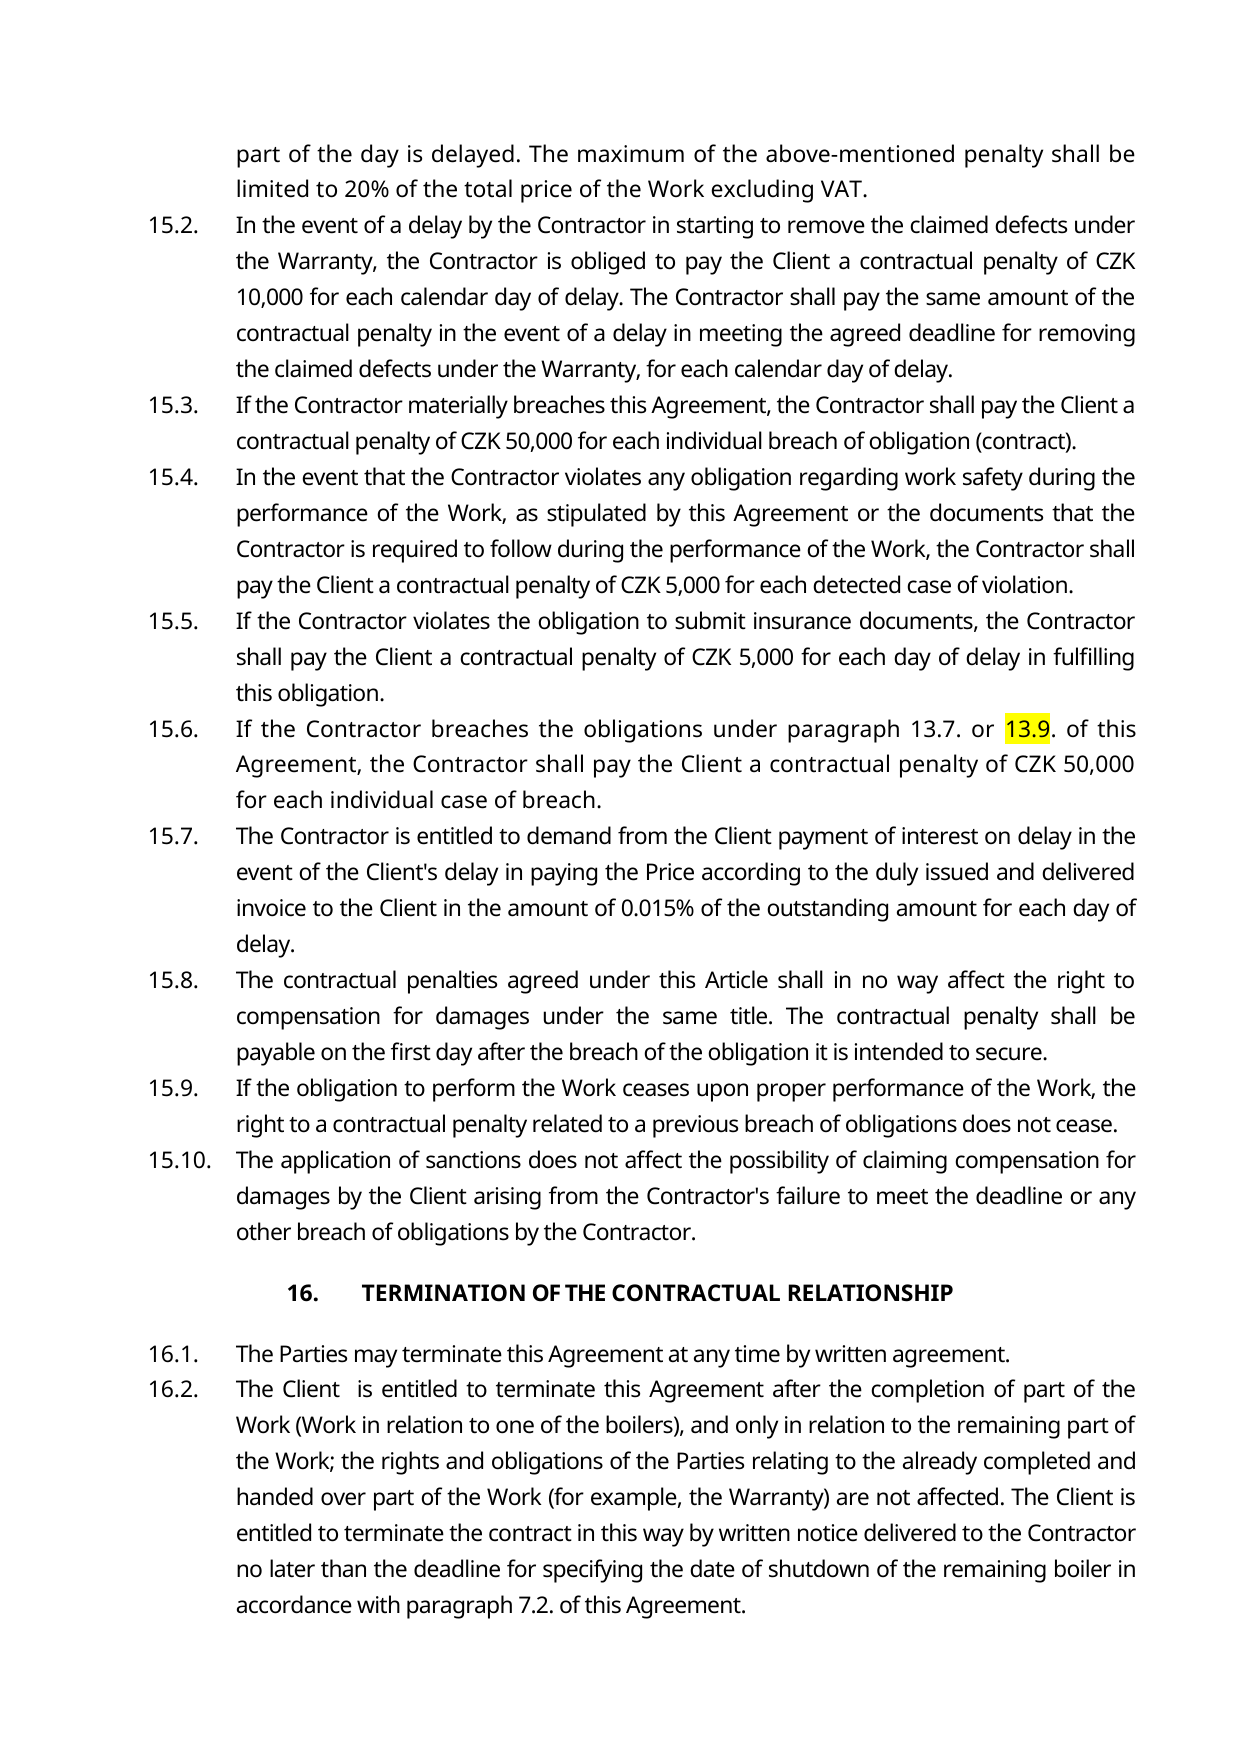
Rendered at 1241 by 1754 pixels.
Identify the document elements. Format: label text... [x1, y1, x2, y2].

list If the Contractor violates the obligation to submit insurance documents, the Contractor shall pay the Client a contractual penalty of CZK 5,000 for each day of delay in fulfilling this obligation. [148, 605, 1137, 708]
list The application of sanctions does not affect the possibility of claiming compensation for damages by the Client arising from the Contractor's failure to meet the deadline or any other breach of obligations by the Contractor. [148, 1144, 1137, 1247]
list In the event that the Contractor violates any obligation regarding work safety during the performance of the Work, as stipulated by this Agreement or the documents that the Contractor is required to follow during the performance of the Work, the Contractor shall pay the Client a contractual penalty of CZK 5,000 for each detected case of violation. [148, 461, 1137, 600]
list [148, 137, 1137, 205]
list If the obligation to perform the Work ceases upon proper performance of the Work, the right to a contractual penalty related to a previous breach of obligations does not cease. [148, 1072, 1137, 1139]
list If the Contractor materially breaches this Agreement, the Contractor shall pay the Client a contractual penalty of CZK 50,000 for each individual breach of obligation (contract). [148, 389, 1137, 456]
list If the Contractor breaches the obligations under paragraph 13.7. or 13.9 . of this Agreement, the Contractor shall pay the Client a contractual penalty of CZK 50,000 for each individual case of breach. [148, 712, 1137, 816]
list In the event of a delay by the Contractor in starting to remove the claimed defects under the Warranty, the Contractor is obliged to pay the Client a contractual penalty of CZK 10,000 for each calendar day of delay. The Contractor shall pay the same amount of the contractual penalty in the event of a delay in meeting the agreed deadline for removing the claimed defects under the Warranty, for each calendar day of delay. [148, 209, 1137, 384]
list The Contractor is entitled to demand from the Client payment of interest on delay in the event of the Client's delay in paying the Price according to the duly issued and delivered invoice to the Client in the amount of 0.015% of the outstanding amount for each day of delay. [148, 820, 1137, 959]
list The Parties may terminate this Agreement at any time by written agreement. [148, 1337, 1137, 1369]
subtitle TERMINATION OF THE CONTRACTUAL RELATIONSHIP [103, 1277, 1137, 1308]
list The contractual penalties agreed under this Article shall in no way affect the right to compensation for damages under the same title. The contractual penalty shall be payable on the first day after the breach of the obligation it is intended to secure. [148, 964, 1137, 1067]
list The Client is entitled to terminate this Agreement after the completion of part of the Work (Work in relation to one of the boilers), and only in relation to the remaining part of the Work; the rights and obligations of the Parties relating to the already completed and handed over part of the Work (for example, the Warranty) are not affected. The Client is entitled to terminate the contract in this way by written notice delivered to the Contractor no later than the deadline for specifying the date of shutdown of the remaining boiler in accordance with paragraph 7.2. of this Agreement. [148, 1373, 1137, 1620]
